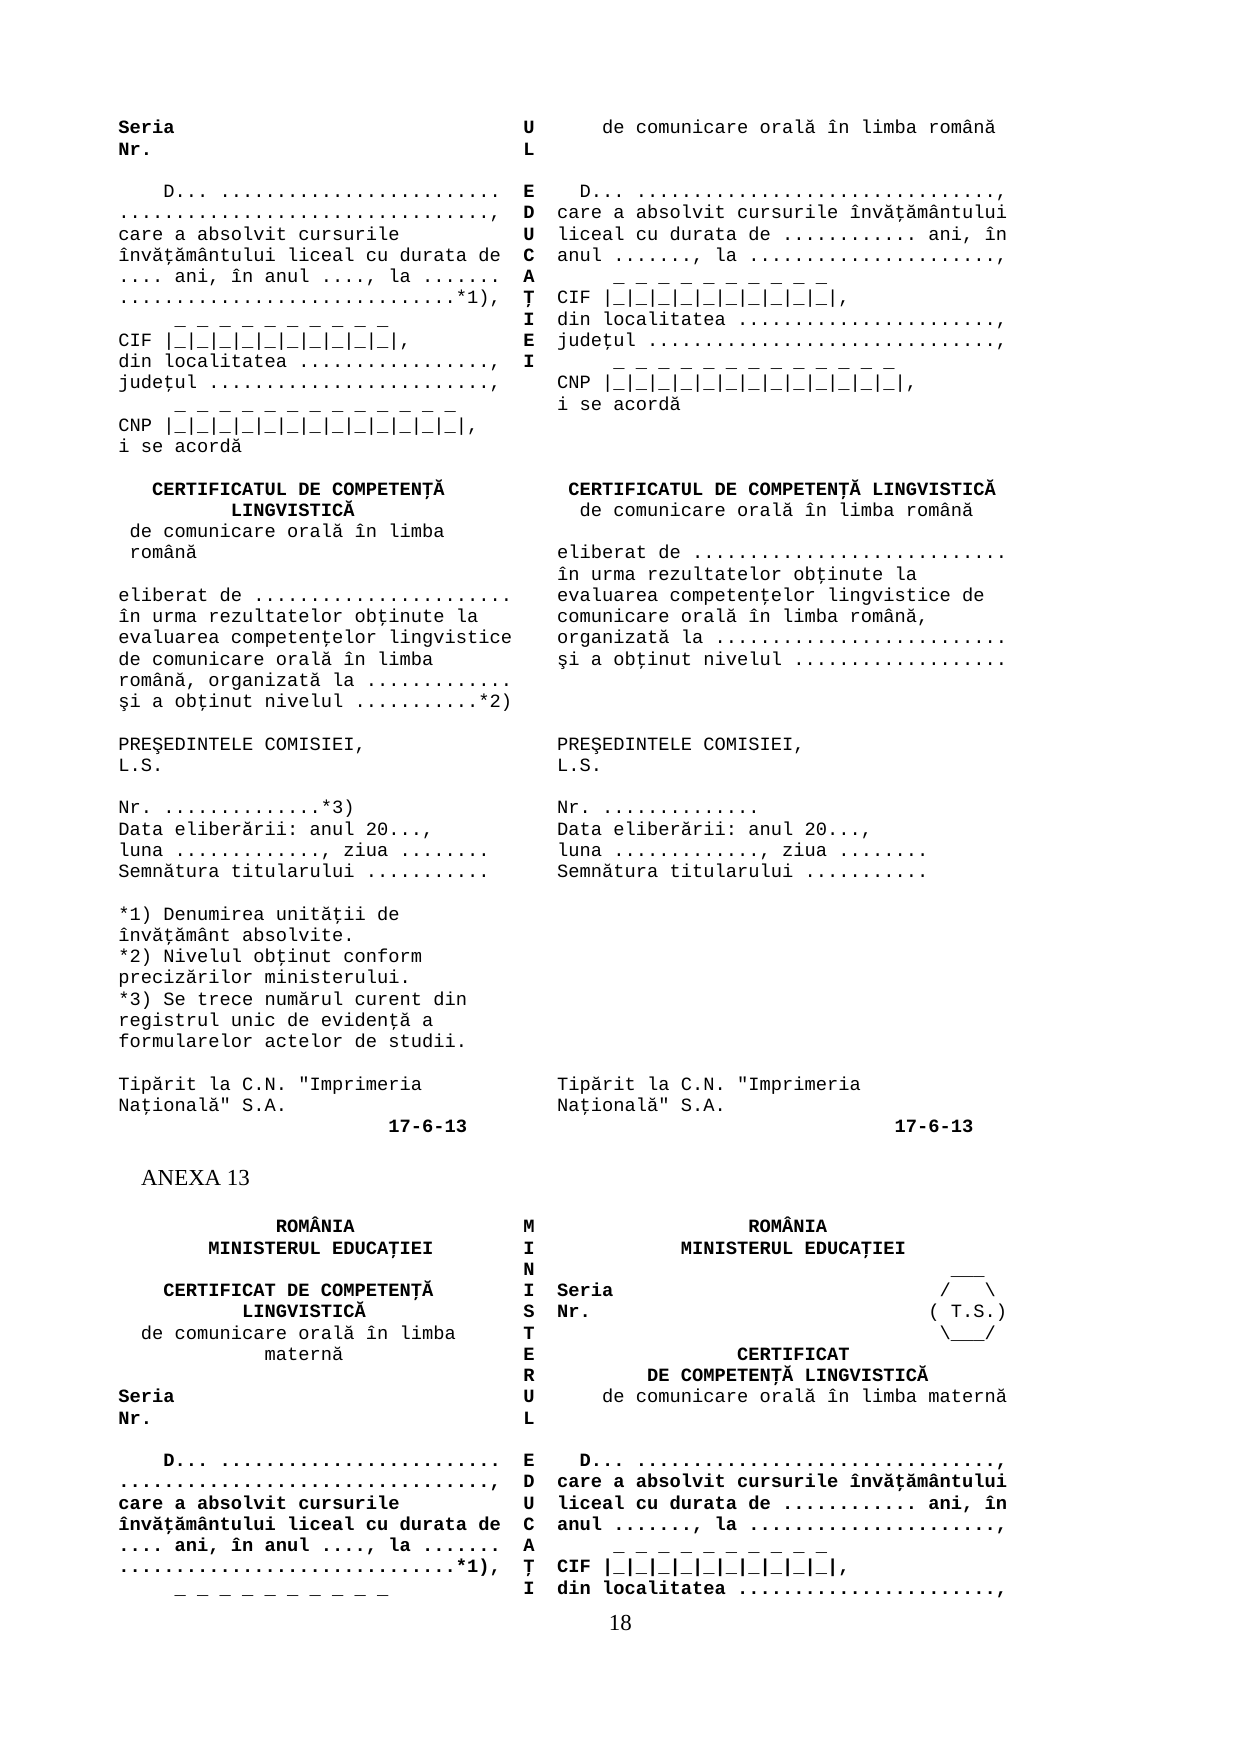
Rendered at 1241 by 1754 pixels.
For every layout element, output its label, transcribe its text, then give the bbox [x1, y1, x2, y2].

text _ _ _ _ _ _ _ _ _ _ _ _ _ i se acordă [118, 394, 1122, 416]
text PREŞEDINTELE COMISIEI, PREŞEDINTELE COMISIEI, [118, 734, 1122, 756]
text română, organizată la ............. [118, 671, 1122, 692]
text de comunicare orală în limba [118, 522, 1122, 543]
text judeţul ........................., CNP |_|_|_|_|_|_|_|_|_|_|_|_|_|, [118, 373, 1122, 394]
text din localitatea ................., I _ _ _ _ _ _ _ _ _ _ _ _ _ [118, 352, 1122, 373]
text învăţământ absolvite. [118, 926, 1122, 947]
text CERTIFICAT DE COMPETENŢĂ I Seria / \ [118, 1281, 1122, 1302]
text *1) Denumirea unităţii de [118, 904, 1122, 926]
text Naţională" S.A. Naţională" S.A. [118, 1096, 1122, 1117]
text Seria U de comunicare orală în limba maternă [118, 1387, 1122, 1408]
text maternă E CERTIFICAT [118, 1345, 1122, 1366]
text Nr. L [118, 1408, 1122, 1430]
text *3) Se trece numărul curent din [118, 989, 1122, 1011]
text şi a obţinut nivelul ...........*2) [118, 692, 1122, 713]
text care a absolvit cursurile U liceal cu durata de ............ ani, în [118, 1493, 1122, 1515]
text învăţământului liceal cu durata de C anul ......., la ......................, [118, 246, 1122, 267]
text CIF |_|_|_|_|_|_|_|_|_|_|, E judeţul ..............................., [118, 331, 1122, 352]
text care a absolvit cursurile U liceal cu durata de ............ ani, în [118, 224, 1122, 246]
text R DE COMPETENŢĂ LINGVISTICĂ [118, 1366, 1122, 1387]
text ..............................*1), Ţ CIF |_|_|_|_|_|_|_|_|_|_|, [118, 1557, 1122, 1578]
text în urma rezultatelor obţinute la comunicare orală în limba română, [118, 607, 1122, 628]
text N ___ [118, 1260, 1122, 1281]
text i se acordă [118, 437, 1122, 458]
text ................................., D care a absolvit cursurile învăţământului [118, 1472, 1122, 1493]
text ROMÂNIA M ROMÂNIA [118, 1217, 1122, 1238]
text în urma rezultatelor obţinute la [118, 564, 1122, 586]
text evaluarea competenţelor lingvistice organizată la .......................... [118, 628, 1122, 649]
text CNP |_|_|_|_|_|_|_|_|_|_|_|_|_|, [118, 416, 1122, 437]
text LINGVISTICĂ de comunicare orală în limba română [118, 501, 1122, 522]
text ................................., D care a absolvit cursurile învăţământului [118, 203, 1122, 224]
text registrul unic de evidenţă a [118, 1011, 1122, 1032]
text D... ......................... E D... ................................, [118, 1451, 1122, 1472]
text Nr. L [118, 139, 1122, 161]
text Nr. ..............*3) Nr. .............. [118, 798, 1122, 819]
text _ _ _ _ _ _ _ _ _ _ I din localitatea ......................., [118, 1578, 1122, 1600]
text _ _ _ _ _ _ _ _ _ _ I din localitatea ......................., [118, 309, 1122, 331]
text eliberat de ....................... evaluarea competenţelor lingvistice de [118, 586, 1122, 607]
text .... ani, în anul ...., la ....... A _ _ _ _ _ _ _ _ _ _ [118, 1536, 1122, 1557]
text ANEXA 13 [118, 1164, 1122, 1191]
text L.S. L.S. [118, 756, 1122, 777]
text română eliberat de ............................ [118, 543, 1122, 564]
text Semnătura titularului ........... Semnătura titularului ........... [118, 862, 1122, 883]
text .... ani, în anul ...., la ....... A _ _ _ _ _ _ _ _ _ _ [118, 267, 1122, 288]
text Data eliberării: anul 20..., Data eliberării: anul 20..., [118, 819, 1122, 841]
text *2) Nivelul obţinut conform [118, 947, 1122, 968]
text de comunicare orală în limba T \___/ [118, 1323, 1122, 1345]
text LINGVISTICĂ S Nr. ( T.S.) [118, 1302, 1122, 1323]
text 17-6-13 17-6-13 [118, 1117, 1122, 1138]
text ..............................*1), Ţ CIF |_|_|_|_|_|_|_|_|_|_|, [118, 288, 1122, 309]
text precizărilor ministerului. [118, 968, 1122, 989]
text Tipărit la C.N. "Imprimeria Tipărit la C.N. "Imprimeria [118, 1074, 1122, 1096]
text CERTIFICATUL DE COMPETENŢĂ CERTIFICATUL DE COMPETENŢĂ LINGVISTICĂ [118, 479, 1122, 501]
text luna ............., ziua ........ luna ............., ziua ........ [118, 841, 1122, 862]
text Seria U de comunicare orală în limba română [118, 118, 1122, 139]
text de comunicare orală în limba şi a obţinut nivelul ................... [118, 649, 1122, 671]
text formularelor actelor de studii. [118, 1032, 1122, 1053]
text MINISTERUL EDUCAŢIEI I MINISTERUL EDUCAŢIEI [118, 1238, 1122, 1260]
text D... ......................... E D... ................................, [118, 182, 1122, 203]
text învăţământului liceal cu durata de C anul ......., la ......................, [118, 1515, 1122, 1536]
